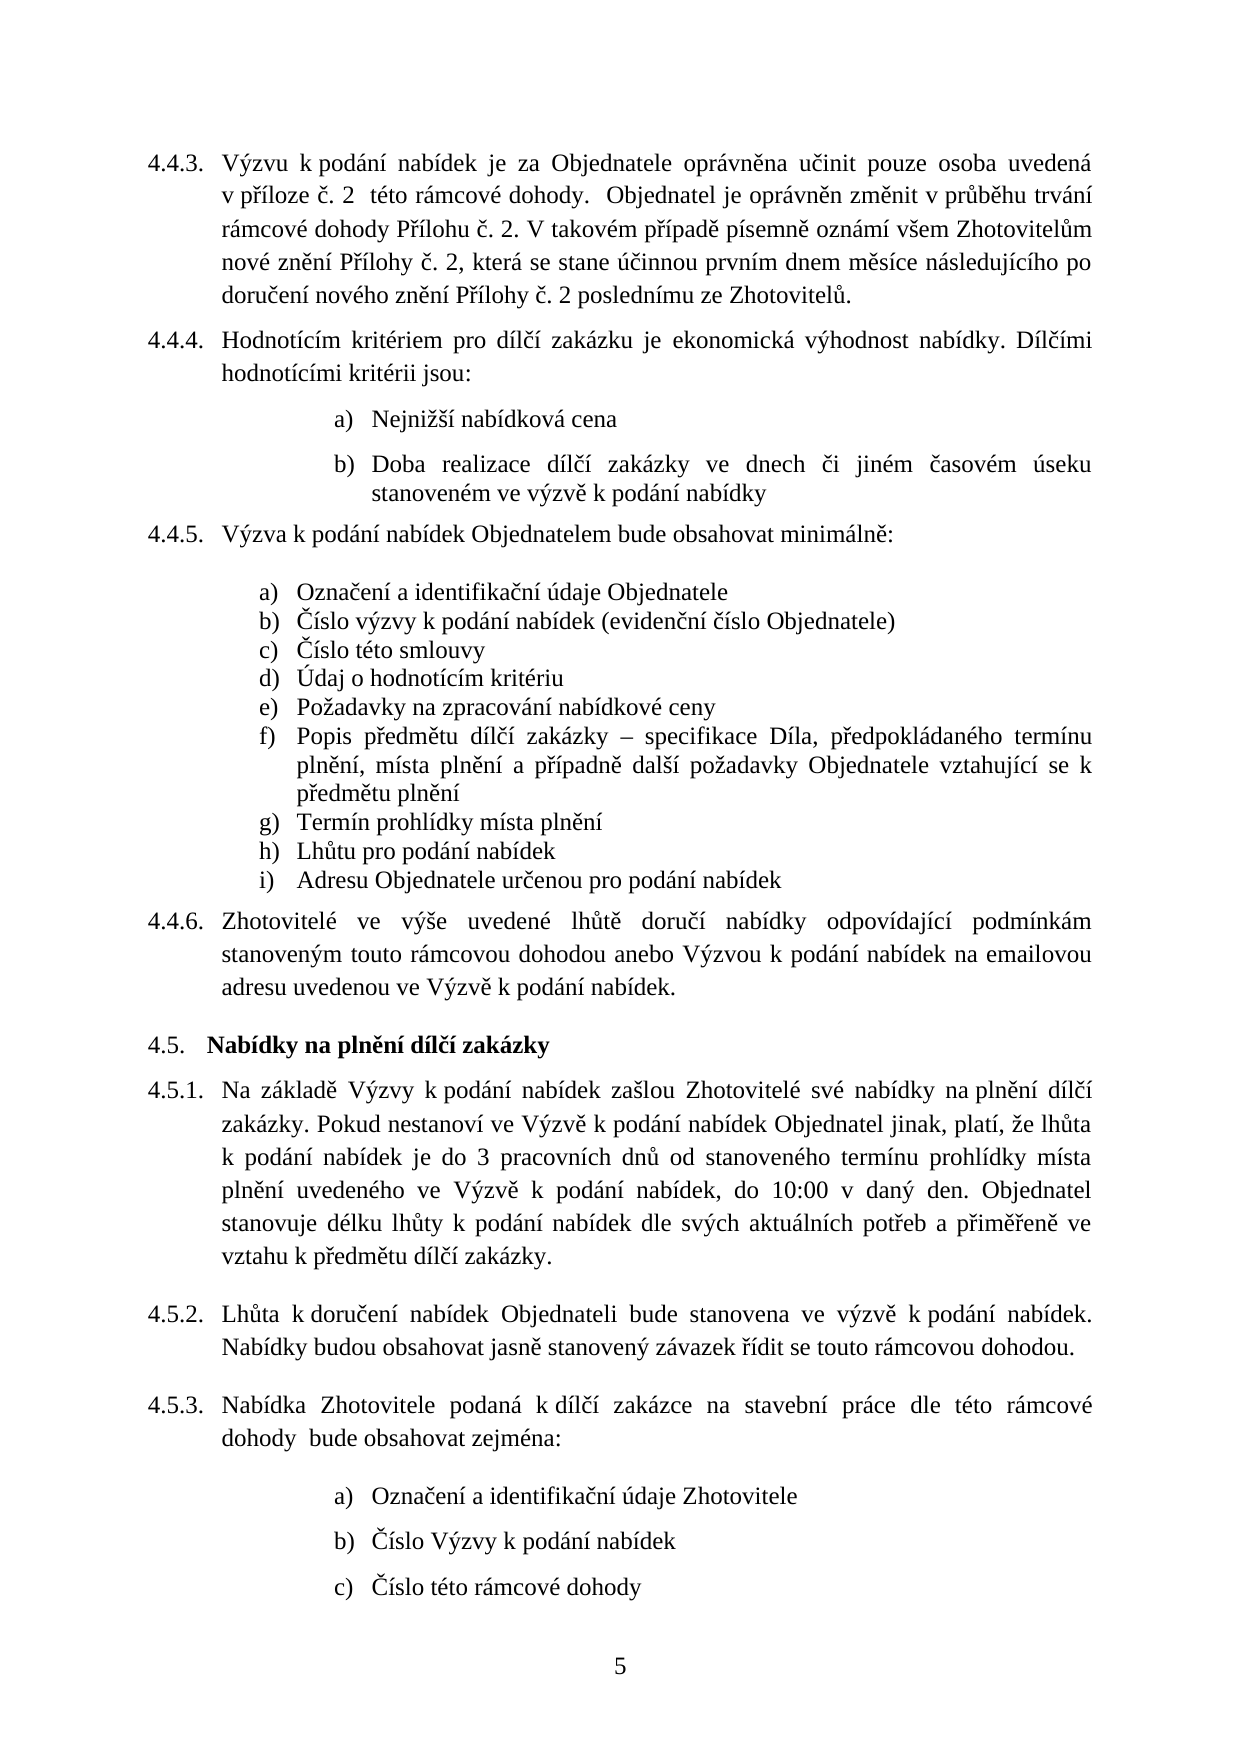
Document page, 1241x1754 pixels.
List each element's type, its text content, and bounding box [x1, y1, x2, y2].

list Termín prohlídky místa plnění [259, 807, 1093, 836]
list Na základě Výzvy k podání nabídek zašlou Zhotovitelé své nabídky na plnění dílčí zakázky. Pokud nestanoví ve Výzvě k podání nabídek Objednatel jinak, platí, že lhůta k podání nabídek je do 3 pracovních dnů od stanoveného termínu prohlídky místa plnění uvedeného ve Výzvě k podání nabídek, do 10:00 v daný den. Objednatel stanovuje délku lhůty k podání nabídek dle svých aktuálních potřeb a přiměřeně ve vztahu k předmětu dílčí zakázky. [148, 1076, 1093, 1269]
list Popis předmětu dílčí zakázky – specifikace Díla, předpokládaného termínu plnění, místa plnění a případně další požadavky Objednatele vztahující se k předmětu plnění [259, 721, 1093, 807]
subtitle Nabídky na plnění dílčí zakázky [148, 1030, 1093, 1059]
list Výzvu k podání nabídek je za Objednatele oprávněna učinit pouze osoba uvedená v příloze č. 2 této rámcové dohody. Objednatel je oprávněn změnit v průběhu trvání rámcové dohody Přílohu č. 2. V takovém případě písemně oznámí všem Zhotovitelům nové znění Přílohy č. 2, která se stane účinnou prvním dnem měsíce následujícího po doručení nového znění Přílohy č. 2 poslednímu ze Zhotovitelů. [148, 148, 1093, 308]
list Lhůtu pro podání nabídek [259, 836, 1093, 865]
list Zhotovitelé ve výše uvedené lhůtě doručí nabídky odpovídající podmínkám stanoveným touto rámcovou dohodou anebo Výzvou k podání nabídek na emailovou adresu uvedenou ve Výzvě k podání nabídek. [148, 906, 1093, 1001]
list Číslo Výzvy k podání nabídek [334, 1526, 1093, 1555]
list Údaj o hodnotícím kritériu [259, 663, 1093, 692]
list Požadavky na zpracování nabídkové ceny [259, 692, 1093, 721]
list Označení a identifikační údaje Zhotovitele [334, 1481, 1093, 1509]
list Číslo této smlouvy [259, 635, 1093, 663]
subtitle Lhůta k doručení nabídek Objednateli bude stanovena ve výzvě k podání nabídek. Nabídky budou obsahovat jasně stanovený závazek řídit se touto rámcovou dohodou. [148, 1299, 1093, 1361]
list Doba realizace dílčí zakázky ve dnech či jiném časovém úseku stanoveném ve výzvě k podání nabídky [334, 449, 1093, 507]
list Označení a identifikační údaje Objednatele [259, 577, 1093, 606]
list Nejnižší nabídková cena [334, 404, 1093, 432]
subtitle Nabídka Zhotovitele podaná k dílčí zakázce na stavební práce dle této rámcové dohody bude obsahovat zejména: [148, 1390, 1093, 1452]
list Adresu Objednatele určenou pro podání nabídek [259, 865, 1093, 893]
list Výzva k podání nabídek Objednatelem bude obsahovat minimálně: [148, 519, 1093, 548]
list Číslo výzvy k podání nabídek (evidenční číslo Objednatele) [259, 606, 1093, 635]
list Číslo této rámcové dohody [334, 1572, 1093, 1601]
list Hodnotícím kritériem pro dílčí zakázku je ekonomická výhodnost nabídky. Dílčími hodnotícími kritérii jsou: [148, 325, 1093, 387]
